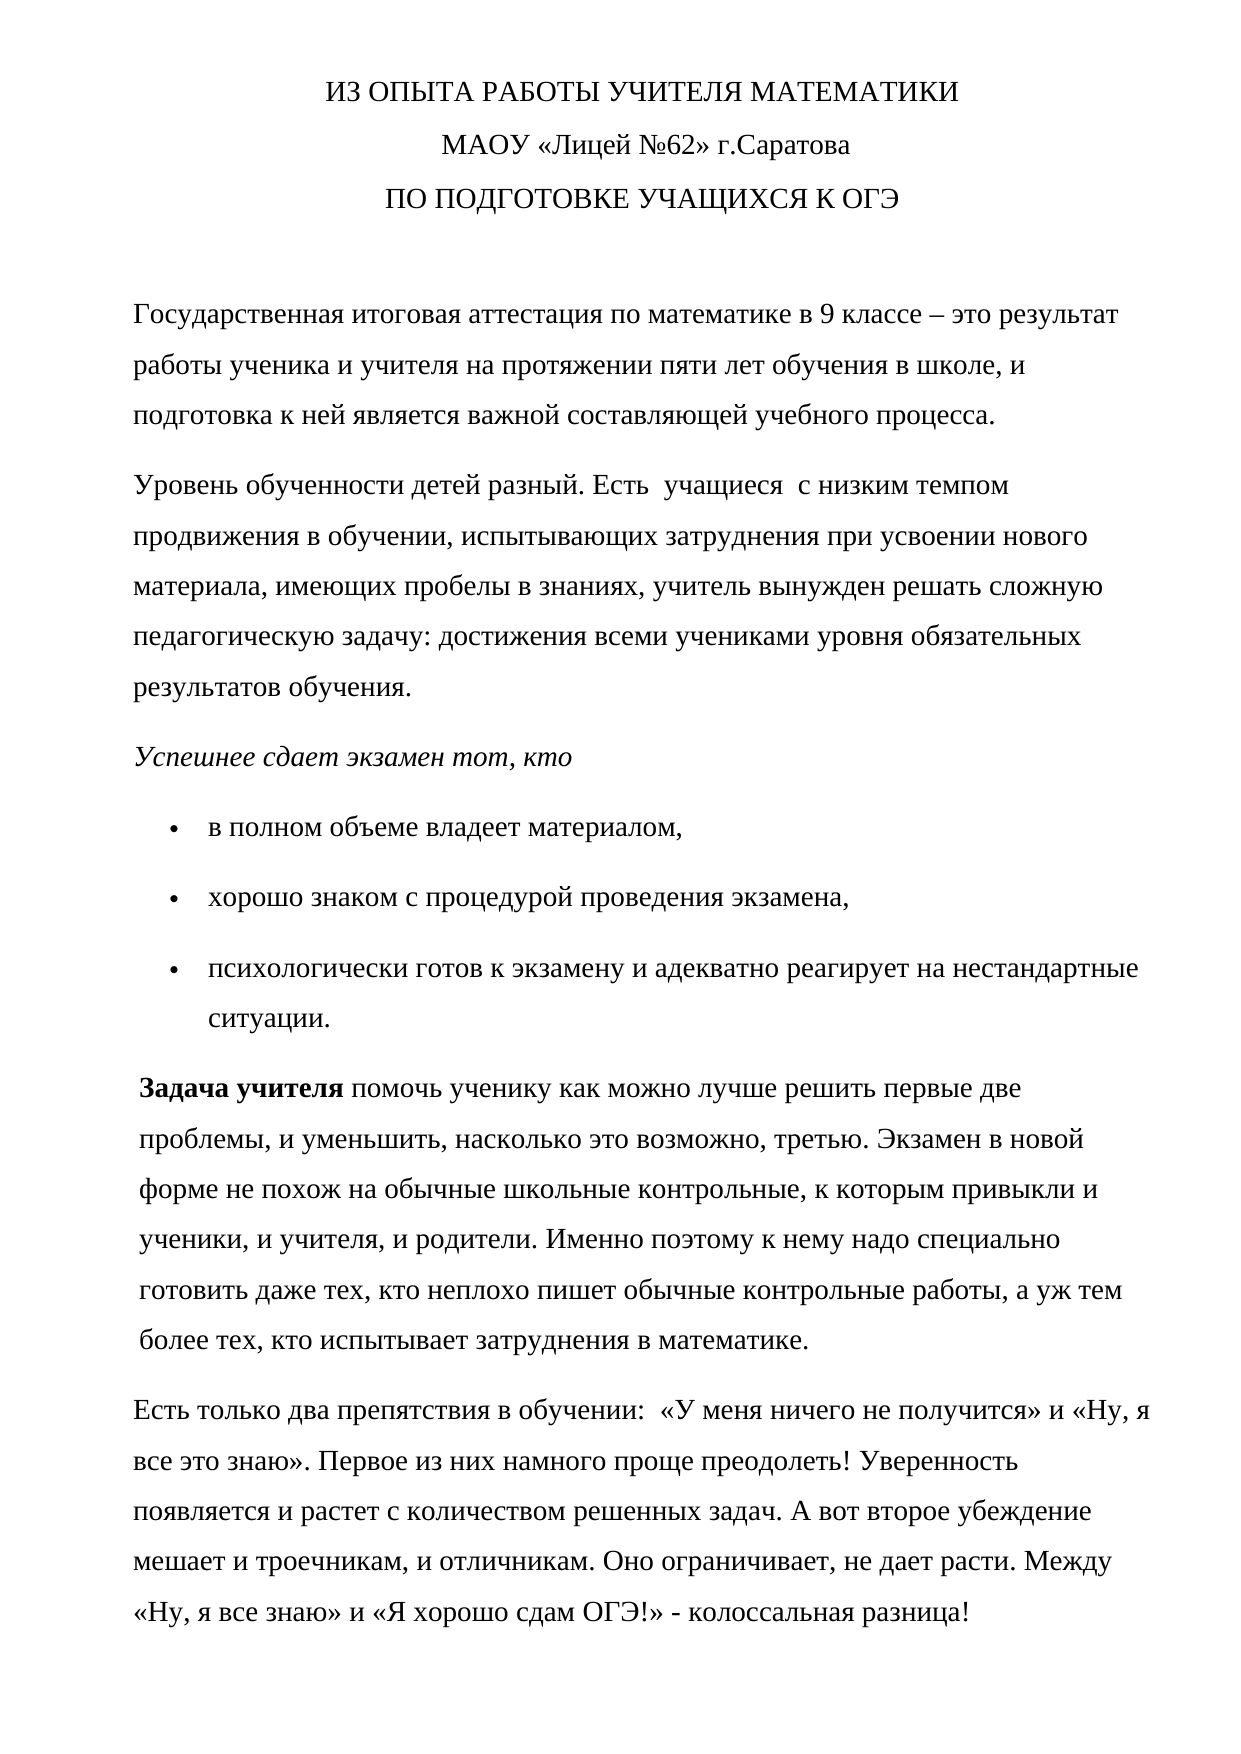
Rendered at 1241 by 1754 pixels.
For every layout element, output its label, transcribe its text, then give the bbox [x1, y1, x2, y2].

list психологически готов к экзамену и адекватно реагирует на нестандартные ситуации. [170, 950, 1152, 1034]
text Задача учителя помочь ученику как можно лучше решить первые две проблемы, и уменьшить, насколько это возможно, третью. Экзамен в новой форме не похож на обычные школьные контрольные, к которым привыкли и ученики, и учителя, и родители. Именно поэтому к нему надо специально готовить даже тех, кто неплохо пишет обычные контрольные работы, а уж тем более тех, кто испытывает затруднения в математике. [139, 1071, 1152, 1356]
list в полном объеме владеет материалом, [170, 809, 1152, 843]
list хорошо знаком с процедурой проведения экзамена, [170, 879, 1152, 913]
text Государственная итоговая аттестация по математике в 9 классе – это результат работы ученика и учителя на протяжении пяти лет обучения в школе, и подготовка к ней является важной составляющей учебного процесса. [133, 296, 1152, 431]
text МАОУ «Лицей №62» г.Саратова [133, 127, 1152, 161]
text Успешнее сдает экзамен тот, кто [133, 739, 1152, 772]
text ИЗ ОПЫТА РАБОТЫ УЧИТЕЛЯ МАТЕМАТИКИ [133, 74, 1152, 107]
text Есть только два препятствия в обучении: «У меня ничего не получится» и «Ну, я все это знаю». Первое из них намного проще преодолеть! Уверенность появляется и растет с количеством решенных задач. А вот второе убеждение мешает и троечникам, и отличникам. Оно ограничивает, не дает расти. Между «Ну, я все знаю» и «Я хорошо сдам ОГЭ!» - колоссальная разница! [133, 1392, 1152, 1627]
text Уровень обученности детей разный. Есть учащиеся с низким темпом продвижения в обучении, испытывающих затруднения при усвоении нового материала, имеющих пробелы в знаниях, учитель вынужден решать сложную педагогическую задачу: достижения всеми учениками уровня обязательных результатов обучения. [133, 467, 1152, 702]
text ПО ПОДГОТОВКЕ УЧАЩИХСЯ К ОГЭ [133, 181, 1152, 214]
